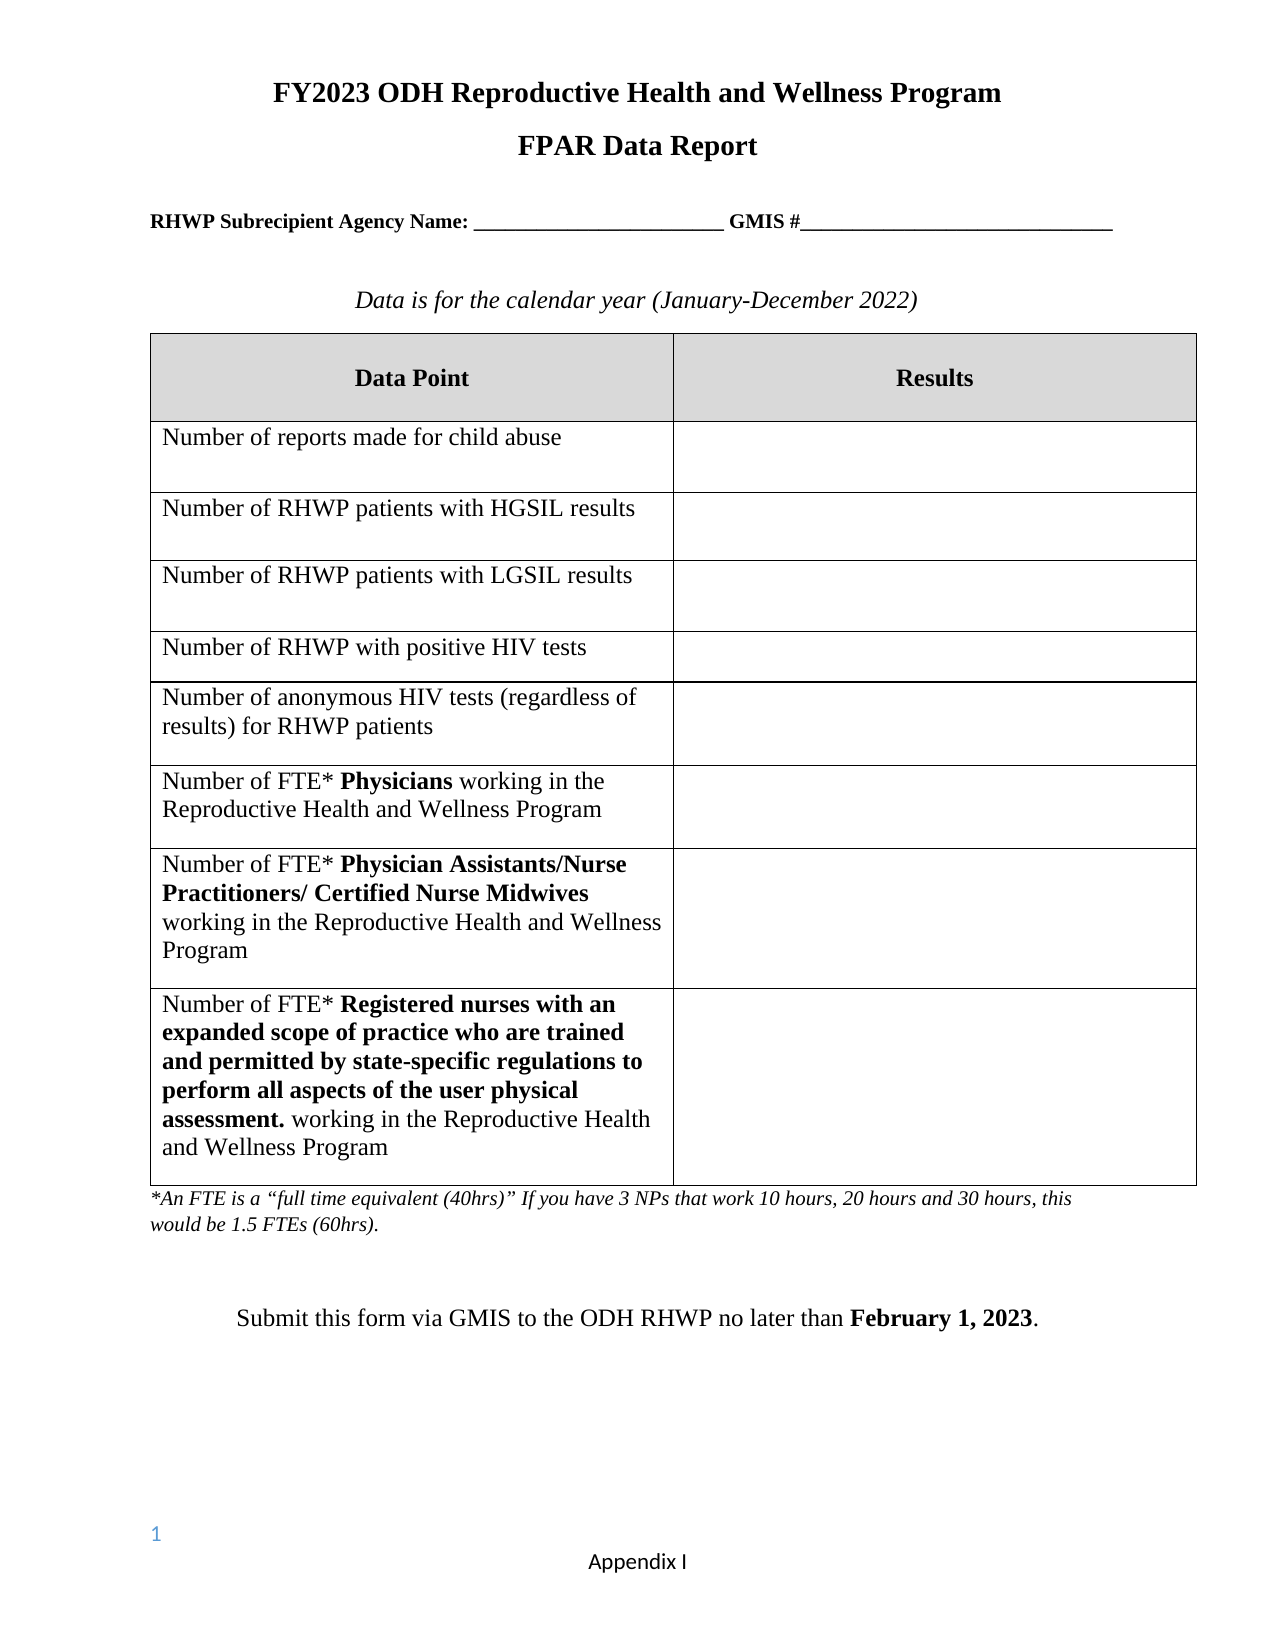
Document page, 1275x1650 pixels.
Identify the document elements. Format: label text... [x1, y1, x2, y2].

text Submit this form via GMIS to the ODH RHWP no later than February 1, 2023. [150, 1303, 1125, 1331]
table_cell [674, 849, 1196, 988]
table_cell [674, 766, 1196, 848]
table_cell Number of reports made for child abuse [151, 422, 673, 492]
table_cell Number of RHWP patients with HGSIL results [151, 493, 673, 559]
table_cell Number of RHWP patients with LGSIL results [151, 561, 673, 631]
table_cell Number of FTE* Physician Assistants/Nurse Practitioners/ Certified Nurse Midwives working in the Reproductive Health and Wellness Program [151, 849, 673, 988]
table_cell Number of anonymous HIV tests (regardless of results) for RHWP patients [151, 683, 673, 765]
text *An FTE is a “full time equivalent (40hrs)” If you have 3 NPs that work 10 hours, 20 hours and 30 hours, this would be 1.5 FTEs (60hrs). [150, 1186, 1125, 1236]
table_cell [674, 683, 1196, 765]
table_cell [674, 989, 1196, 1185]
table_cell Number of FTE* Physicians working in the Reproductive Health and Wellness Program [151, 766, 673, 848]
table_cell Number of RHWP with positive HIV tests [151, 632, 673, 681]
text Data is for the calendar year (January-December 2022) [150, 286, 1125, 314]
table_header Data Point [151, 334, 673, 421]
text RHWP Subrecipient Agency Name: ________________________ GMIS #______________________________ [150, 209, 1125, 233]
table_header Results [674, 334, 1196, 421]
table_cell [674, 422, 1196, 492]
table_cell [674, 561, 1196, 631]
table_cell Number of FTE* Registered nurses with an expanded scope of practice who are trained and permitted by state-specific regulations to perform all aspects of the user physical assessment. working in the Reproductive Health and Wellness Program [151, 989, 673, 1185]
table_cell [674, 493, 1196, 559]
table_cell [674, 632, 1196, 681]
